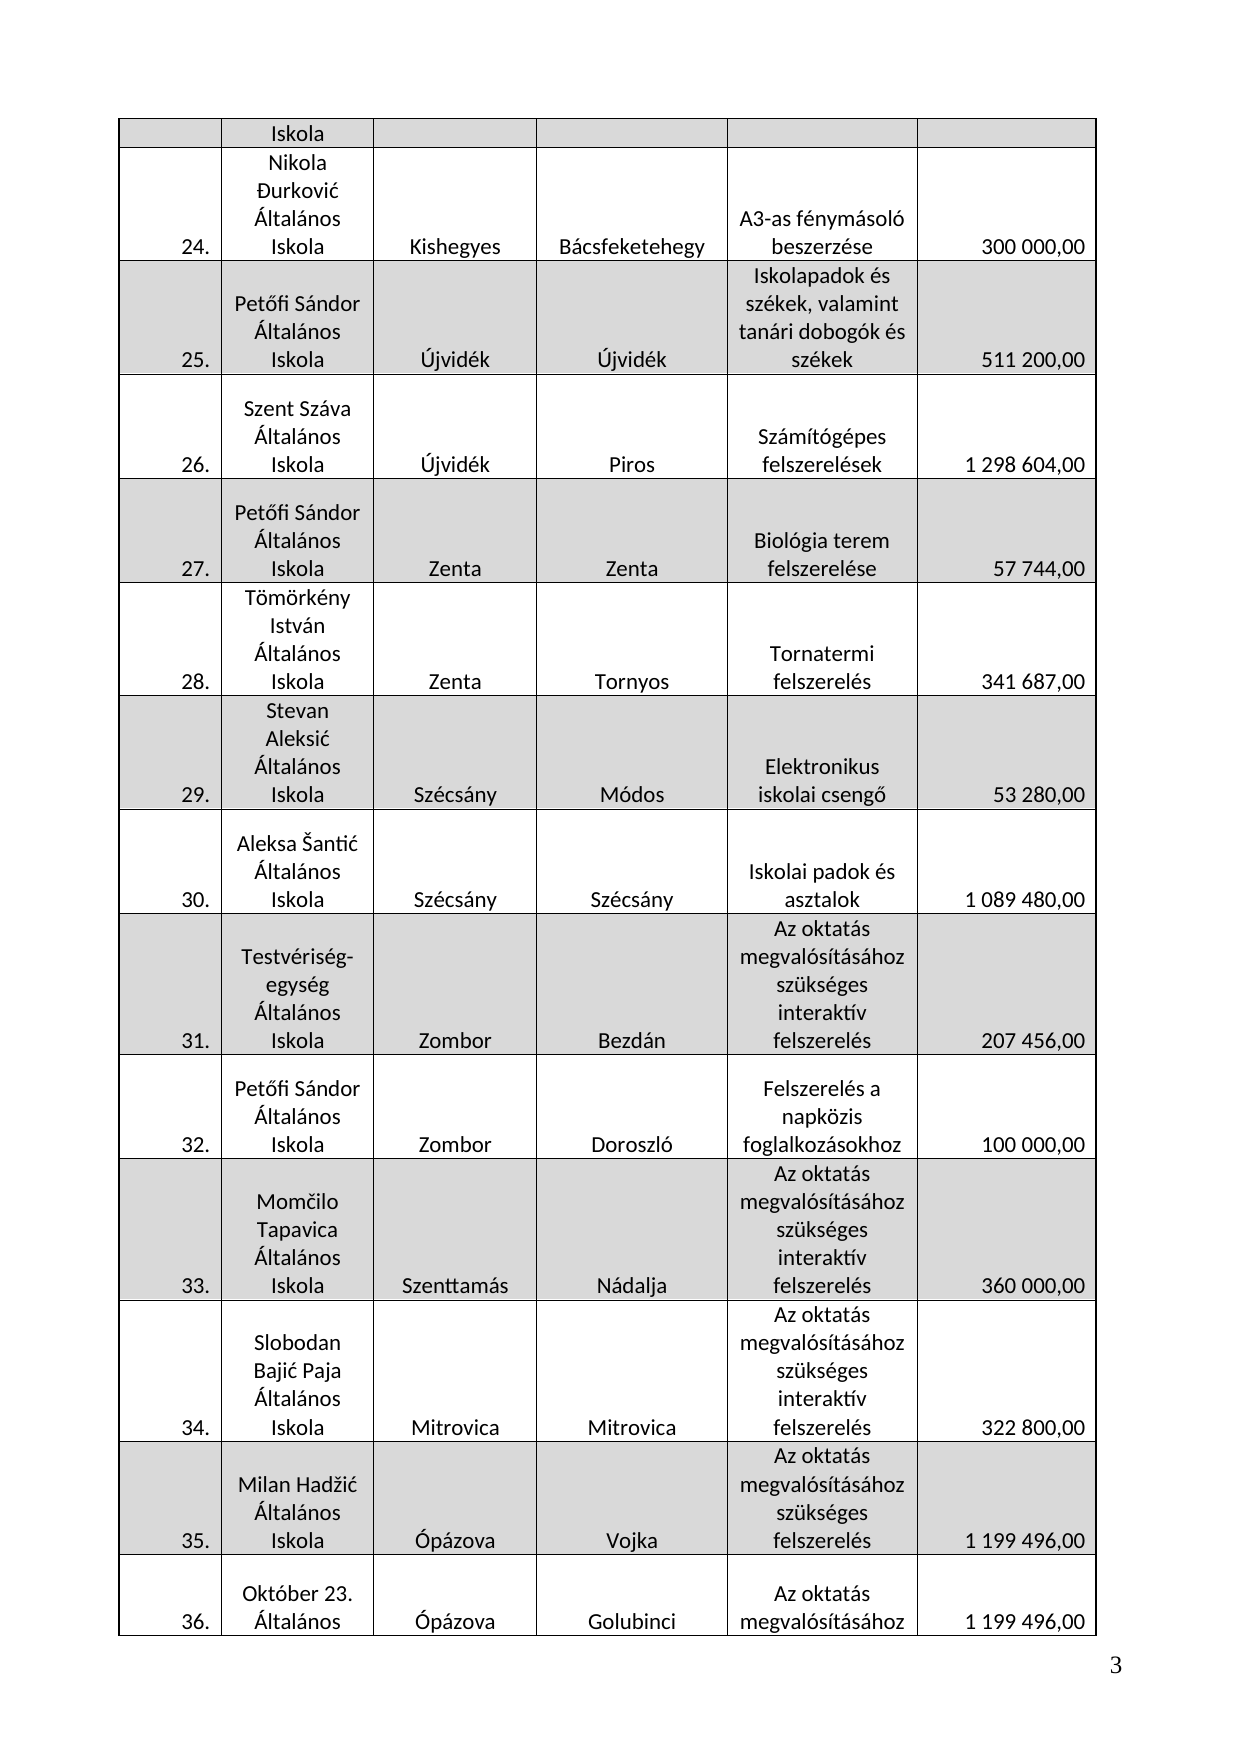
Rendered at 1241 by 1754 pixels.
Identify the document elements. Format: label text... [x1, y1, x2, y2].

table_cell Zenta [374, 479, 536, 582]
table_cell Aleksa Šantić Általános Iskola [222, 810, 373, 913]
table_cell Biológia terem felszerelése [728, 479, 917, 582]
table_cell Szécsány [537, 810, 727, 913]
table_cell Petőfi Sándor Általános Iskola [222, 1055, 373, 1158]
table_cell Stevan Aleksić Általános Iskola [222, 696, 373, 808]
table_cell Számítógépes felszerelések [728, 375, 917, 478]
table_cell Újvidék [374, 375, 536, 478]
table_cell Momčilo Tapavica Általános Iskola [222, 1159, 373, 1299]
table_cell 1 199 496,00 [918, 1555, 1095, 1635]
table_cell 53 280,00 [918, 696, 1095, 808]
table_cell Szécsány [374, 810, 536, 913]
table_cell Zombor [374, 1055, 536, 1158]
table_cell Az oktatás megvalósításához szükséges interaktív felszerelés [728, 914, 917, 1054]
table_cell 1 298 604,00 [918, 375, 1095, 478]
table_cell 57 744,00 [918, 479, 1095, 582]
table_cell Bezdán [537, 914, 727, 1054]
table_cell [728, 119, 917, 147]
table_cell Nádalja [537, 1159, 727, 1299]
table_cell Milan Hadžić Általános Iskola [222, 1442, 373, 1554]
table_cell 26. [120, 375, 221, 478]
table_cell Zombor [374, 914, 536, 1054]
table_cell Mitrovica [537, 1301, 727, 1441]
table_cell 25. [120, 261, 221, 373]
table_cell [222, 119, 373, 147]
table_cell Golubinci [537, 1555, 727, 1635]
table_cell Tornyos [537, 583, 727, 695]
table_cell 33. [120, 1159, 221, 1299]
table_cell 31. [120, 914, 221, 1054]
table_cell 300 000,00 [918, 148, 1095, 260]
table_cell 100 000,00 [918, 1055, 1095, 1158]
table_cell Az oktatás megvalósításához szükséges interaktív felszerelés [728, 1301, 917, 1441]
table_cell Szécsány [374, 696, 536, 808]
table_cell 207 456,00 [918, 914, 1095, 1054]
table_cell 1 199 496,00 [918, 1442, 1095, 1554]
table_cell Újvidék [537, 261, 727, 373]
table_cell Zenta [374, 583, 536, 695]
table_cell 27. [120, 479, 221, 582]
table_cell 1 089 480,00 [918, 810, 1095, 913]
table_cell Iskolapadok és székek, valamint tanári dobogók és székek [728, 261, 917, 373]
table_cell Módos [537, 696, 727, 808]
table_cell 36. [120, 1555, 221, 1635]
table_cell 34. [120, 1301, 221, 1441]
table_cell Doroszló [537, 1055, 727, 1158]
table_cell Kishegyes [537, 119, 727, 147]
table_cell Tömörkény István Általános Iskola [222, 583, 373, 695]
table_cell Elektronikus iskolai csengő [728, 696, 917, 808]
table_cell A3-as fénymásoló beszerzése [728, 148, 917, 260]
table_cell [728, 1555, 917, 1635]
table_cell Petőfi Sándor Általános Iskola [222, 479, 373, 582]
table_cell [222, 1555, 373, 1635]
table_cell Bácsfeketehegy [537, 148, 727, 260]
table_cell Vojka [537, 1442, 727, 1554]
table_cell Piros [537, 375, 727, 478]
table_cell 511 200,00 [918, 261, 1095, 373]
table_cell 24. [120, 148, 221, 260]
table_cell Nikola Đurković Általános Iskola [222, 148, 373, 260]
table_cell Kishegyes [374, 148, 536, 260]
table_cell Szenttamás [374, 1159, 536, 1299]
table_cell Kishegyes [374, 119, 536, 147]
table_cell 360 000,00 [918, 1159, 1095, 1299]
table_cell Petőfi Sándor Általános Iskola [222, 261, 373, 373]
table_cell Szent Száva Általános Iskola [222, 375, 373, 478]
table_cell Slobodan Bajić Paja Általános Iskola [222, 1301, 373, 1441]
table_cell 322 800,00 [918, 1301, 1095, 1441]
table_cell 341 687,00 [918, 583, 1095, 695]
table_cell 35. [120, 1442, 221, 1554]
table_cell Ópázova [374, 1442, 536, 1554]
table_cell 28. [120, 583, 221, 695]
table_cell Tornatermi felszerelés [728, 583, 917, 695]
table_cell Mitrovica [374, 1301, 536, 1441]
table_cell Ópázova [374, 1555, 536, 1635]
table_cell 23. [120, 119, 221, 147]
table_cell Újvidék [374, 261, 536, 373]
table_cell 29. [120, 696, 221, 808]
table_cell Testvériség-egység Általános Iskola [222, 914, 373, 1054]
table_cell 32. [120, 1055, 221, 1158]
table_cell Felszerelés a napközis foglalkozásokhoz [728, 1055, 917, 1158]
table_cell 246 000,00 [918, 119, 1095, 147]
table_cell Az oktatás megvalósításához szükséges felszerelés [728, 1442, 917, 1554]
table_cell Iskolai padok és asztalok [728, 810, 917, 913]
table_cell Az oktatás megvalósításához szükséges interaktív felszerelés [728, 1159, 917, 1299]
table_cell 30. [120, 810, 221, 913]
table_cell Zenta [537, 479, 727, 582]
